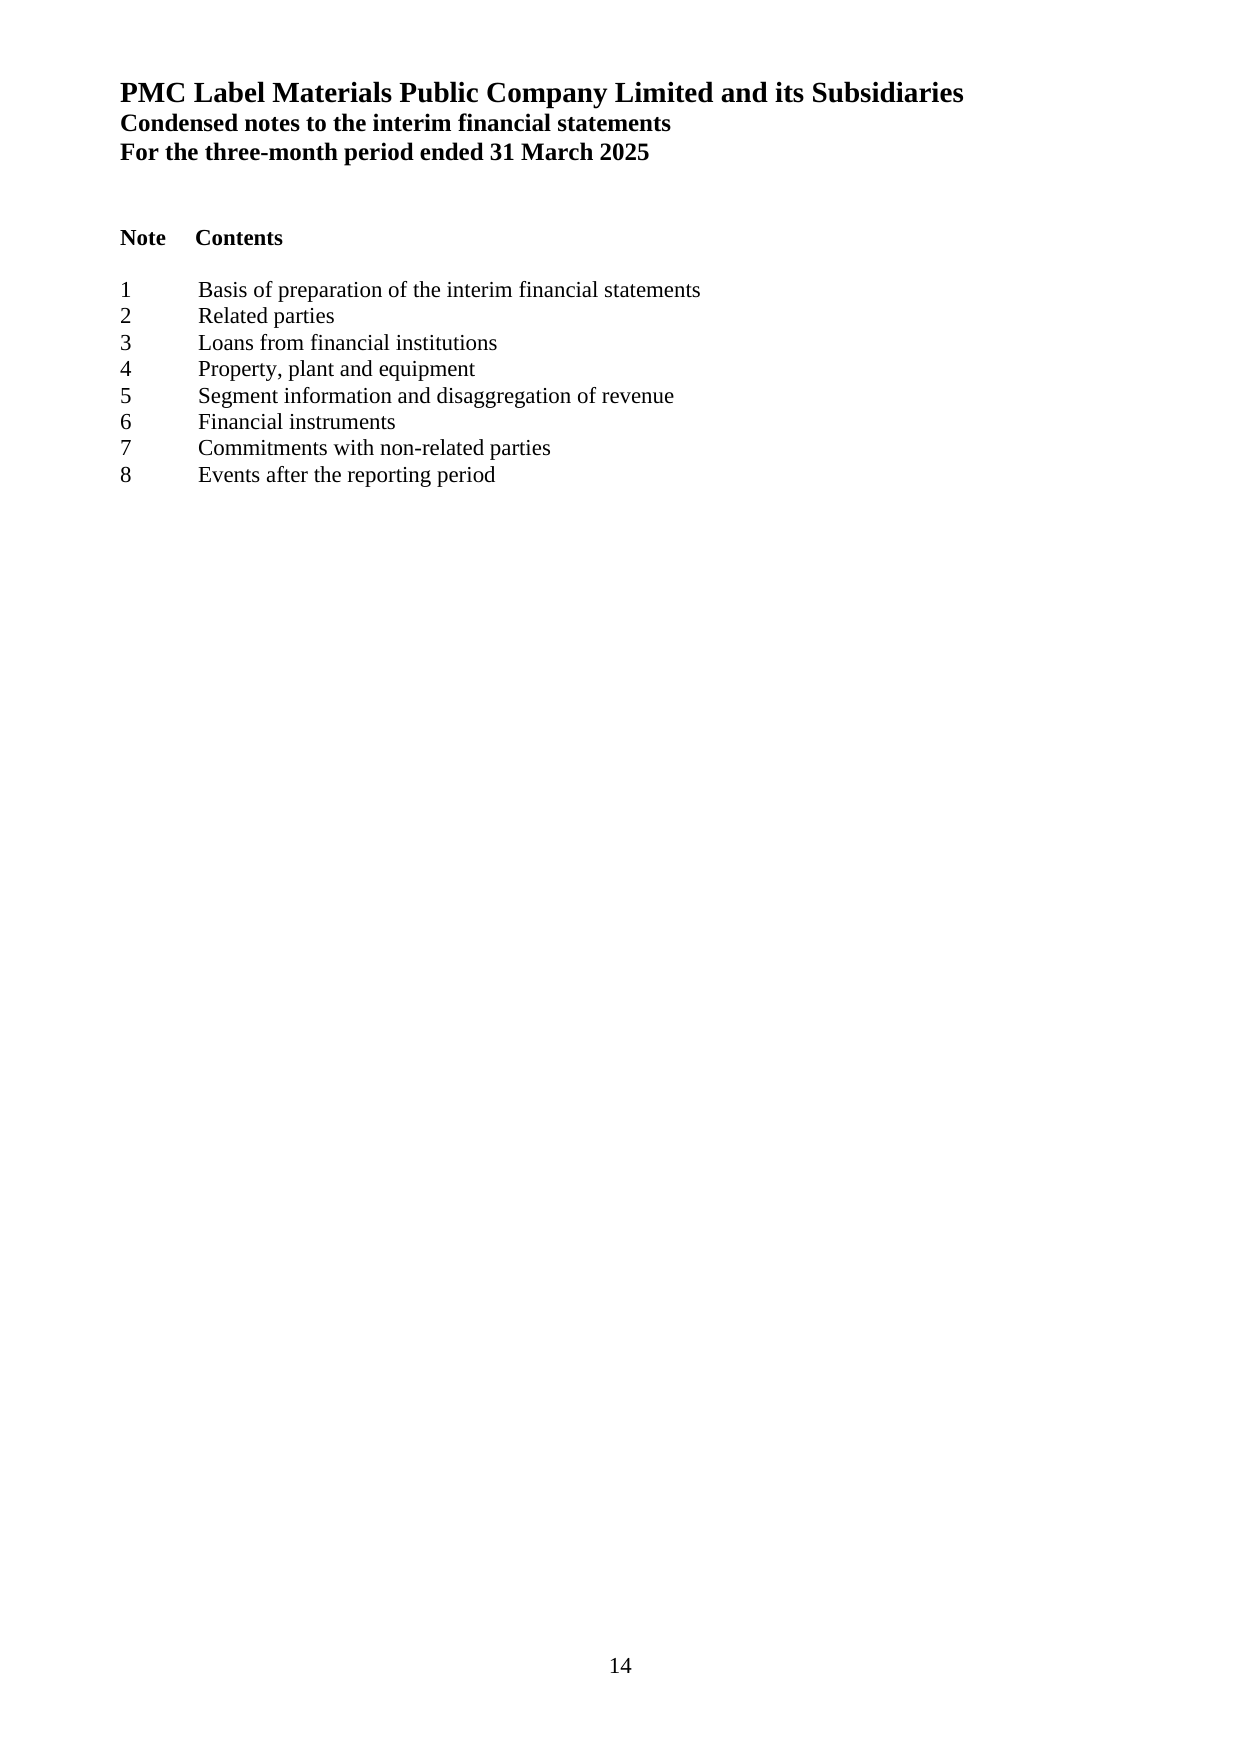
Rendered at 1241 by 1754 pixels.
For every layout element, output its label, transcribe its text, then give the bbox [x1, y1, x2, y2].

text Related parties [120, 303, 1120, 329]
text Property, plant and equipment [120, 355, 1120, 382]
text Commitments with non-related parties [120, 434, 1120, 461]
text Loans from financial institutions [120, 329, 1120, 355]
text Segment information and disaggregation of revenue [120, 382, 1120, 408]
text Events after the reporting period [120, 461, 1120, 487]
text Financial instruments [120, 408, 1120, 434]
subtitle Note Contents [120, 223, 1120, 250]
text Basis of preparation of the interim financial statements [120, 276, 1120, 303]
